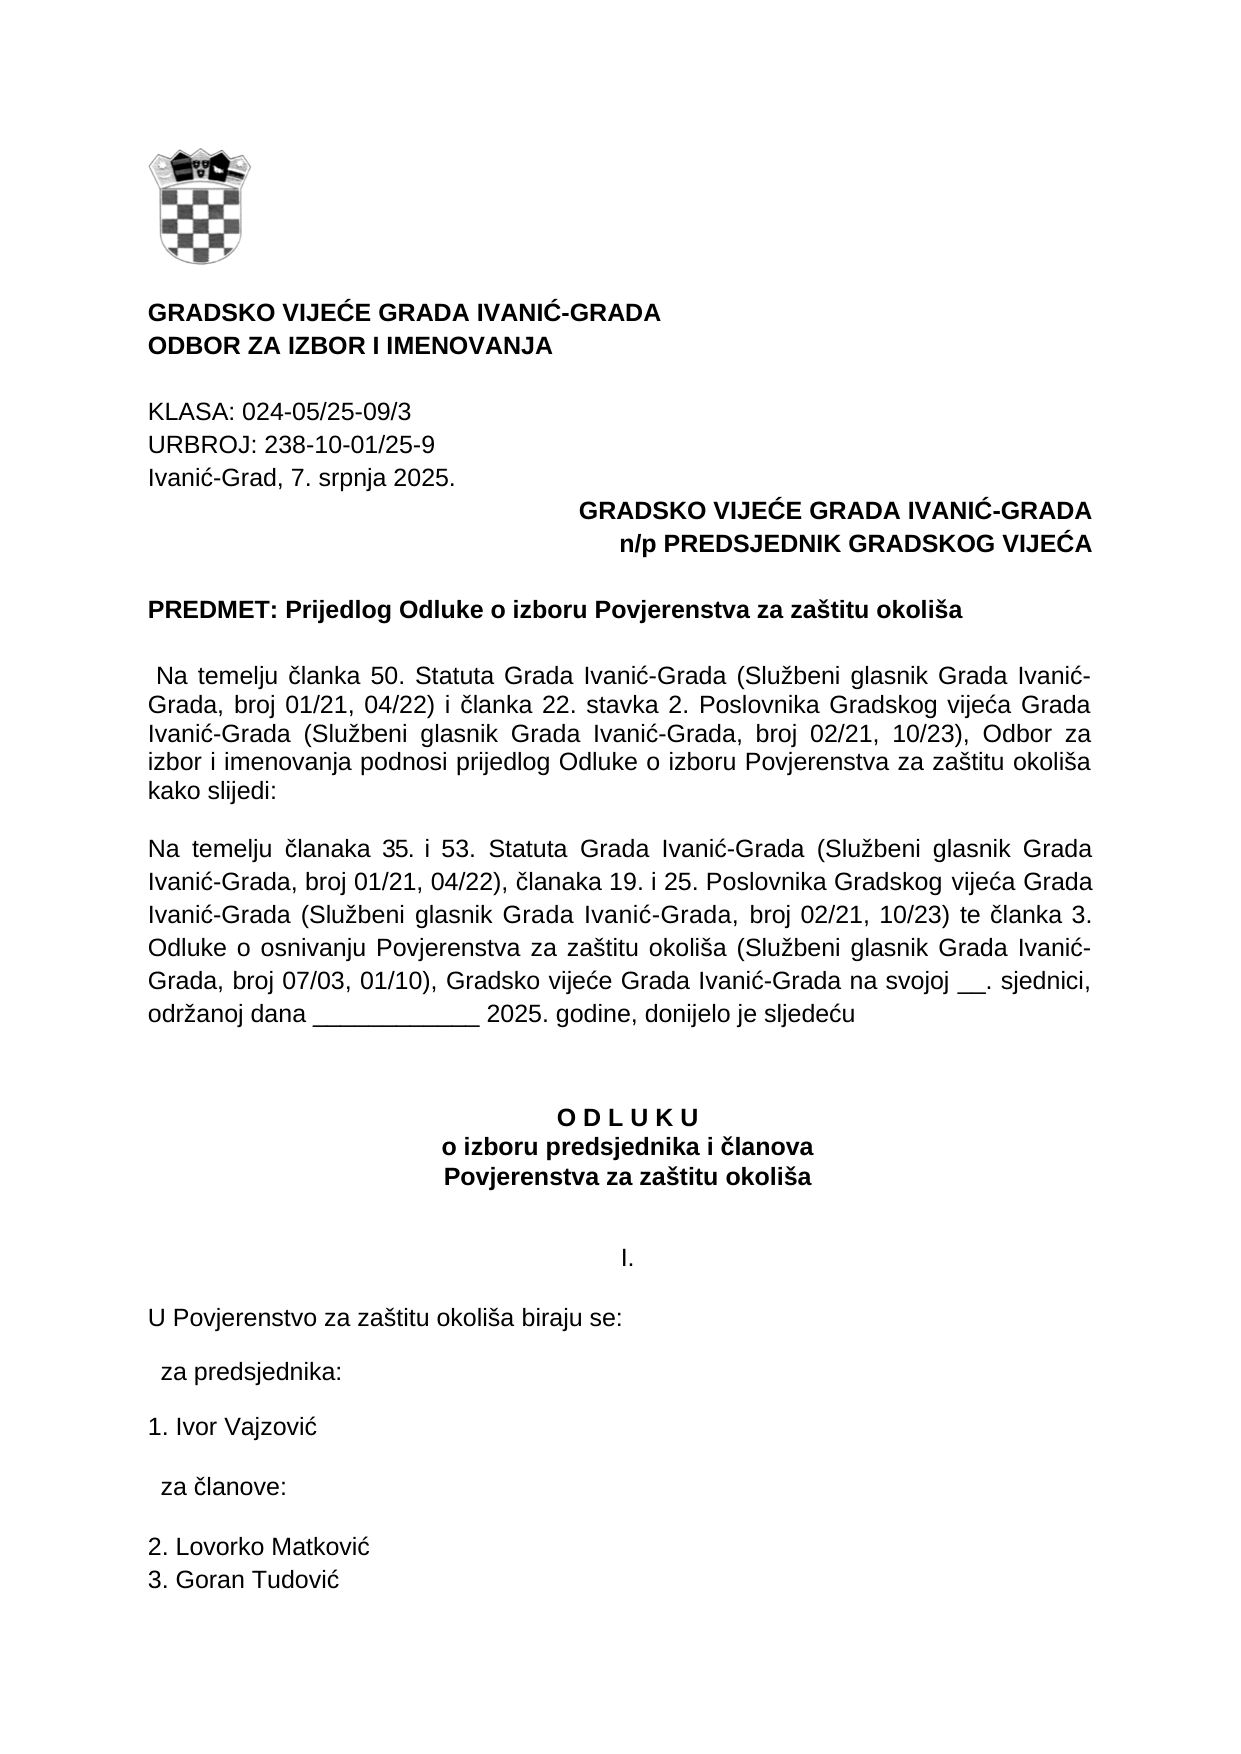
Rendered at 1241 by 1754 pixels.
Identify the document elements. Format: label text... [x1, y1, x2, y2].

text ODBOR ZA IZBOR I IMENOVANJA [148, 331, 1093, 359]
text n/p PREDSJEDNIK GRADSKOG VIJEĆA [148, 529, 1093, 558]
text za članove: [160, 1472, 1037, 1501]
text URBROJ: 238-10-01/25-9 [148, 430, 1093, 459]
text PREDMET: Prijedlog Odluke o izboru Povjerenstva za zaštitu okoliša [148, 595, 1093, 624]
text Na temelju članka 50. Statuta Grada Ivanić-Grada (Službeni glasnik Grada Ivanić-Grada, broj 01/21, 04/22) i članka 22. stavka 2. Poslovnika Gradskog vijeća Grada Ivanić-Grada (Službeni glasnik Grada Ivanić-Grada, broj 02/21, 10/23), Odbor za izbor i imenovanja podnosi prijedlog Odluke o izboru Povjerenstva za zaštitu okoliša kako slijedi: [148, 661, 1093, 805]
picture [147, 147, 253, 266]
text Povjerenstva za zaštitu okoliša [177, 1162, 1077, 1191]
text KLASA: 024-05/25-09/3 [148, 397, 1093, 426]
text O D L U K U [336, 1102, 919, 1131]
text 3. Goran Tudović [148, 1565, 1093, 1593]
text za predsjednika: [160, 1357, 735, 1386]
text Ivanić-Grad, 7. srpnja 2025. [148, 463, 1093, 492]
text GRADSKO VIJEĆE GRADA IVANIĆ-GRADA [148, 496, 1093, 525]
text Na temelju članaka 35. i 53. Statuta Grada Ivanić-Grada (Službeni glasnik Grada Ivanić-Grada, broj 01/21, 04/22), članaka 19. i 25. Poslovnika Gradskog vijeća Grada Ivanić-Grada (Službeni glasnik Grada Ivanić-Grada, broj 02/21, 10/23) te članka 3. Odluke o osnivanju Povjerenstva za zaštitu okoliša (Službeni glasnik Grada Ivanić-Grada, broj 07/03, 01/10), Gradsko vijeće Grada Ivanić-Grada na svojoj __. sjednici, održanoj dana ____________ 2025. godine, donijelo je sljedeću [148, 833, 1093, 1027]
text 1. Ivor Vajzović [148, 1412, 1037, 1441]
text o izboru predsjednika i članova [177, 1132, 1077, 1161]
text I. [403, 1243, 852, 1272]
text 2. Lovorko Matković [148, 1532, 1093, 1560]
text U Povjerenstvo za zaštitu okoliša biraju se: [148, 1302, 1077, 1331]
text GRADSKO VIJEĆE GRADA IVANIĆ-GRADA [148, 298, 1093, 327]
